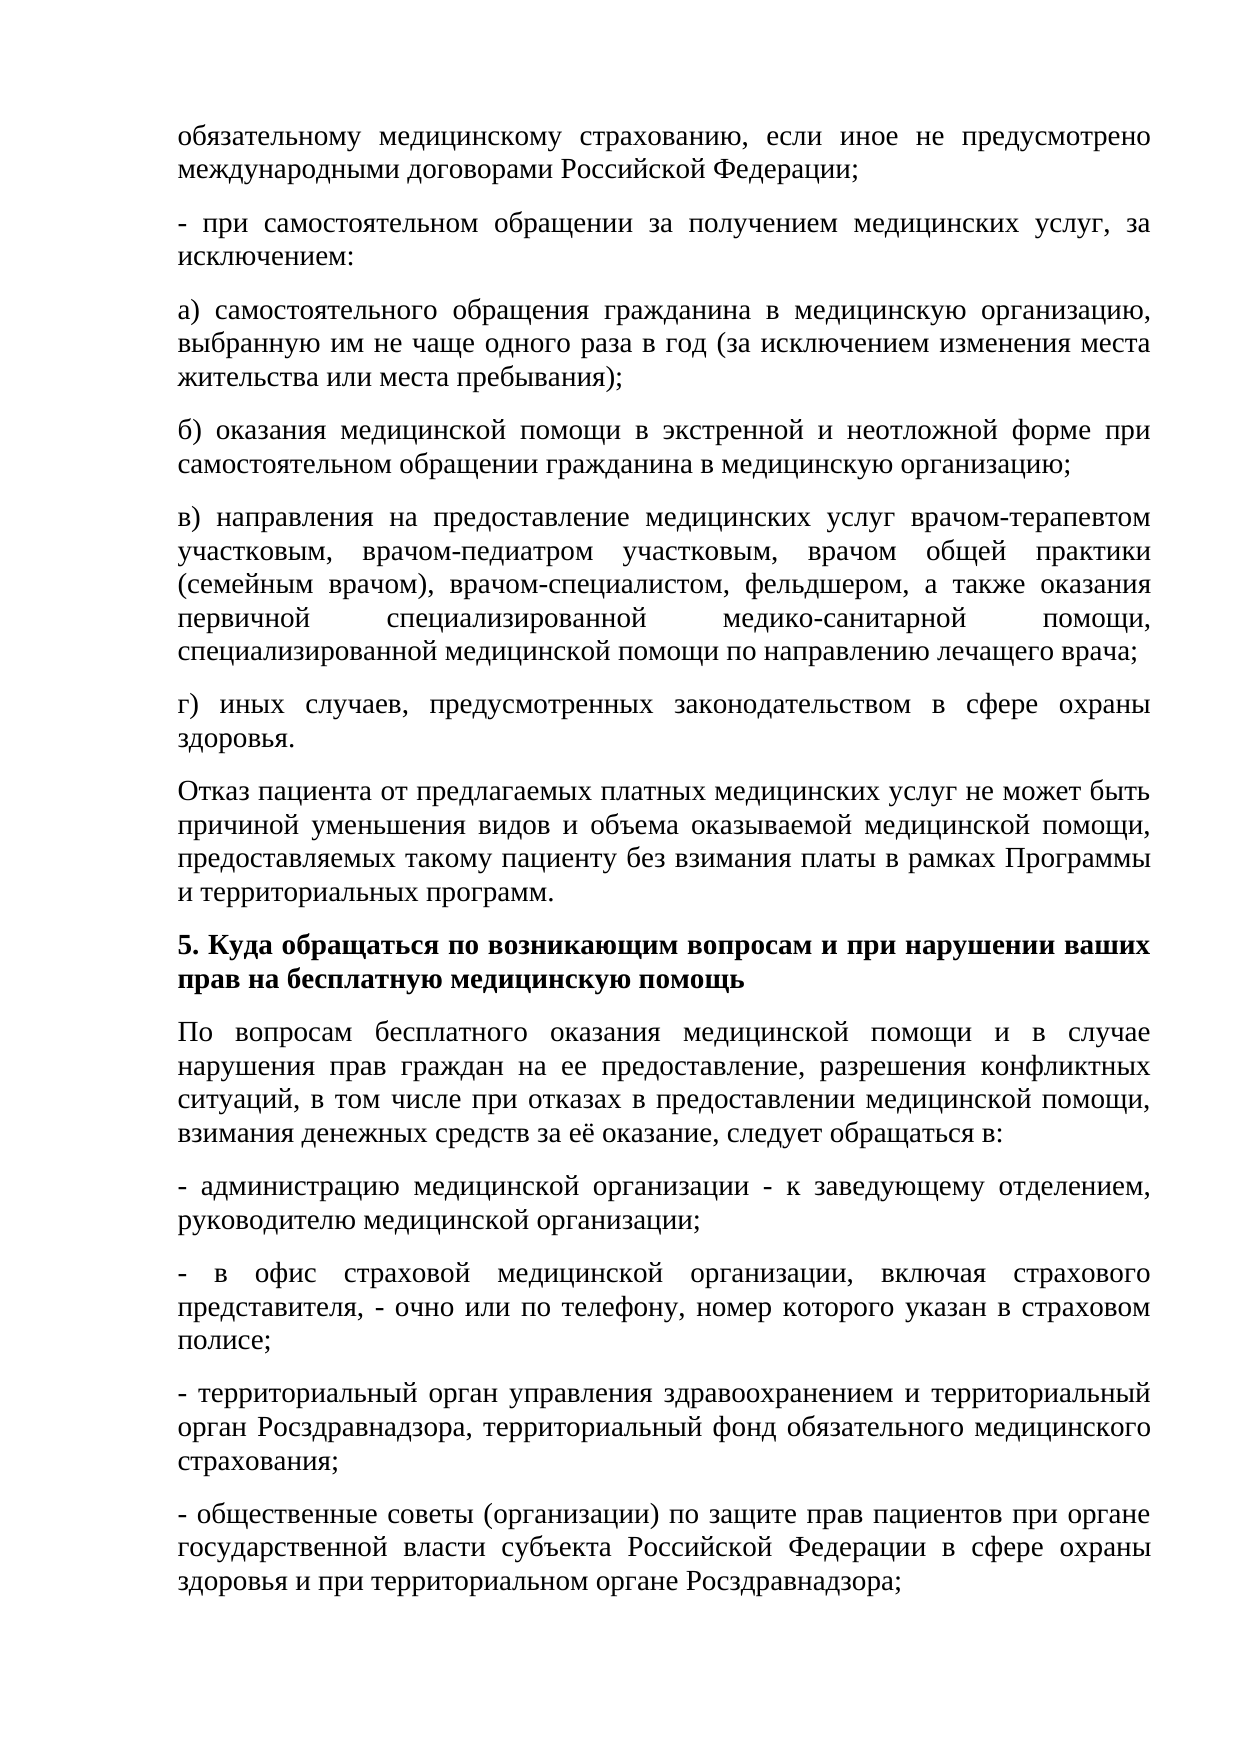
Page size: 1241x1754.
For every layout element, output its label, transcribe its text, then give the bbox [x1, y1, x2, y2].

text По вопросам бесплатного оказания медицинской помощи и в случае нарушения прав граждан на ее предоставление, разрешения конфликтных ситуаций, в том числе при отказах в предоставлении медицинской помощи, взимания денежных средств за её оказание, следует обращаться в: [177, 1014, 1152, 1148]
text Отказ пациента от предлагаемых платных медицинских услуг не может быть причиной уменьшения видов и объема оказываемой медицинской помощи, предоставляемых такому пациенту без взимания платы в рамках Программы и территориальных программ. [177, 773, 1152, 908]
text в) направления на предоставление медицинских услуг врачом-терапевтом участковым, врачом-педиатром участковым, врачом общей практики (семейным врачом), врачом-специалистом, фельдшером, а также оказания первичной специализированной медико-санитарной помощи, специализированной медицинской помощи по направлению лечащего врача; [177, 499, 1152, 667]
text - при самостоятельном обращении за получением медицинских услуг, за исключением: [177, 205, 1152, 272]
text а) самостоятельного обращения гражданина в медицинскую организацию, выбранную им не чаще одного раза в год (за исключением изменения места жительства или места пребывания); [177, 292, 1152, 392]
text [177, 118, 1152, 185]
text г) иных случаев, предусмотренных законодательством в сфере охраны здоровья. [177, 687, 1152, 754]
text - общественные советы (организации) по защите прав пациентов при органе государственной власти субъекта Российской Федерации в сфере охраны здоровья и при территориальном органе Росздравнадзора; [177, 1496, 1152, 1597]
text б) оказания медицинской помощи в экстренной и неотложной форме при самостоятельном обращении гражданина в медицинскую организацию; [177, 412, 1152, 479]
text - администрацию медицинской организации - к заведующему отделением, руководителю медицинской организации; [177, 1168, 1152, 1235]
text 5. Куда обращаться по возникающим вопросам и при нарушении ваших прав на бесплатную медицинскую помощь [177, 927, 1152, 994]
text - в офис страховой медицинской организации, включая страхового представителя, - очно или по телефону, номер которого указан в страховом полисе; [177, 1255, 1152, 1356]
text - территориальный орган управления здравоохранением и территориальный орган Росздравнадзора, территориальный фонд обязательного медицинского страхования; [177, 1376, 1152, 1476]
